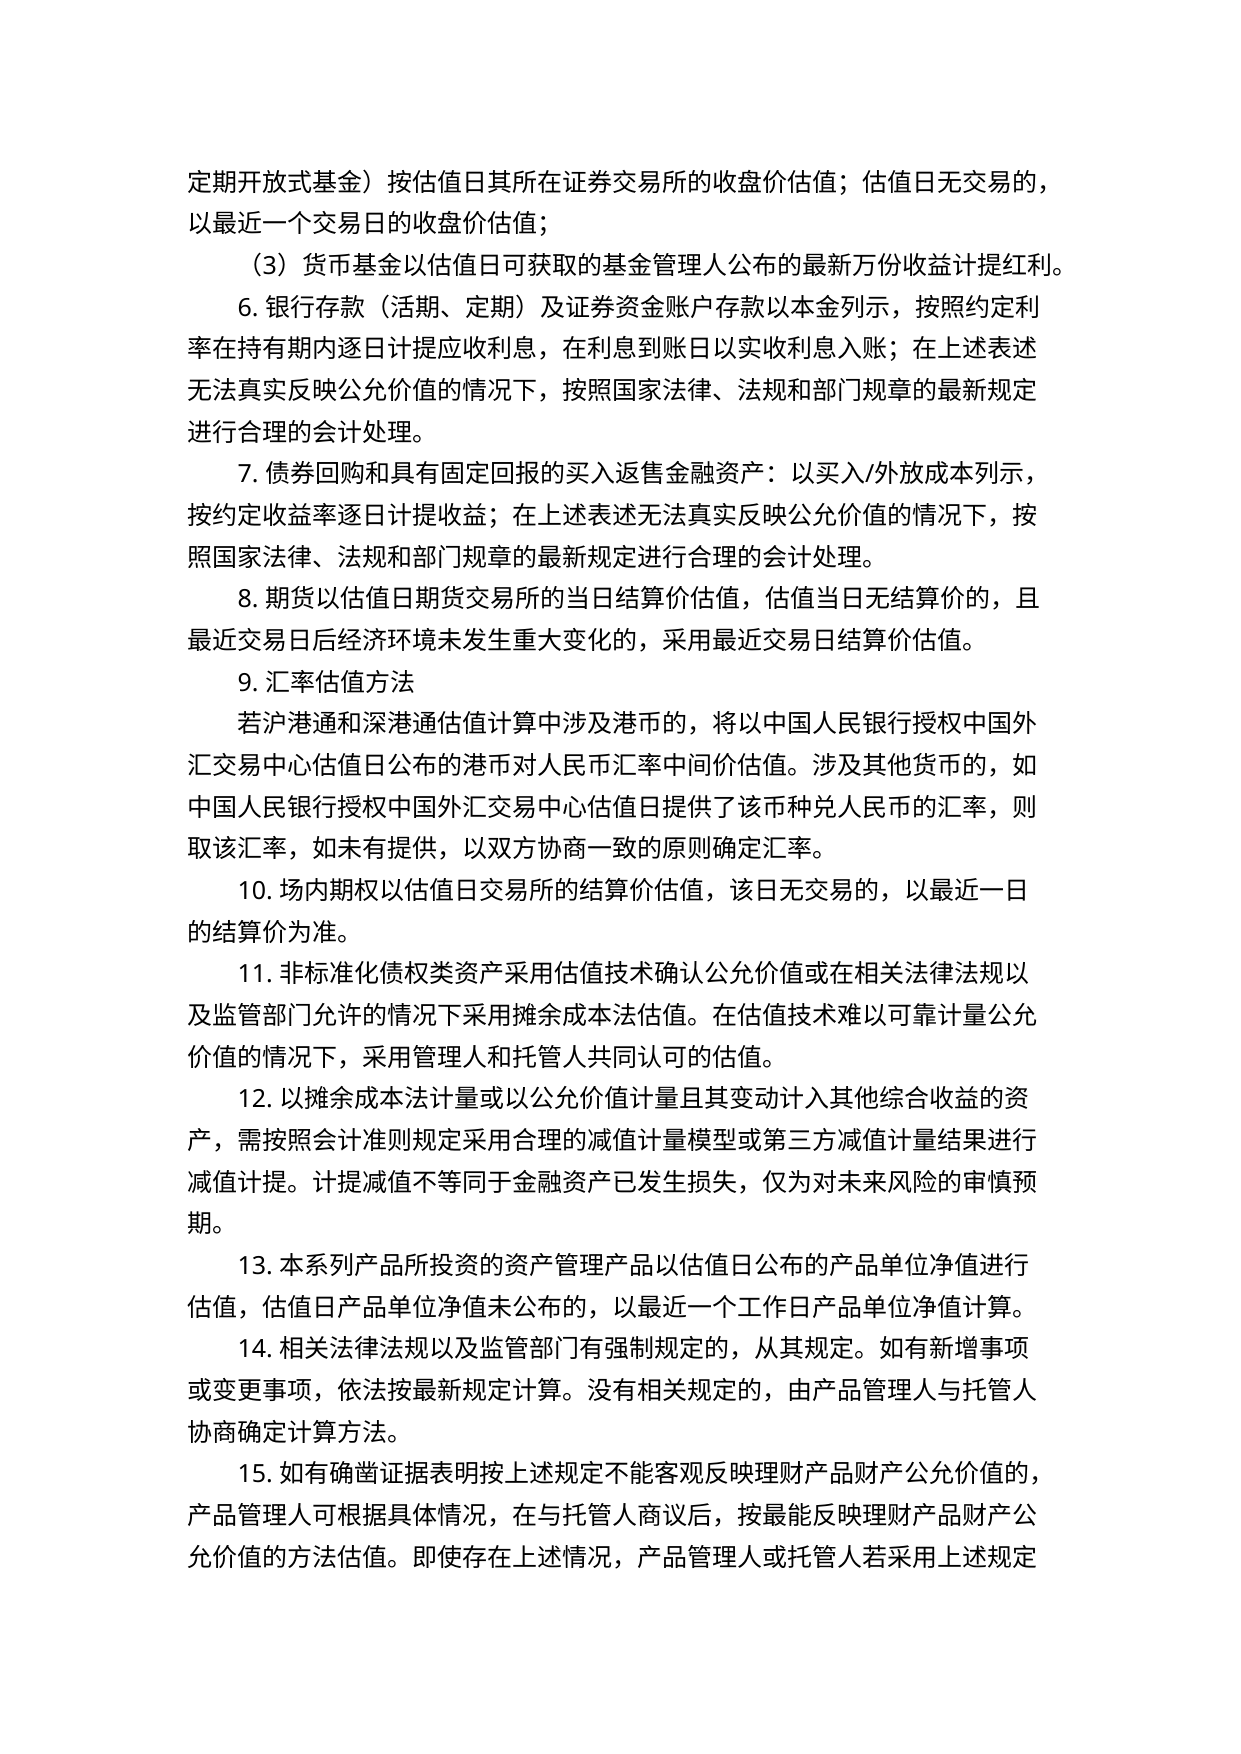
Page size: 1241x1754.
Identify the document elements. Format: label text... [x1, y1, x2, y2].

text （3）货币基金以估值日可获取的基金管理人公布的最新万份收益计提红利。 [187, 245, 1053, 282]
text 11. 非标准化债权类资产采用估值技术确认公允价值或在相关法律法规以及监管部门允许的情况下采用摊余成本法估值。在估值技术难以可靠计量公允价值的情况下，采用管理人和托管人共同认可的估值。 [187, 954, 1053, 1073]
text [187, 162, 1053, 240]
text 6. 银行存款（活期、定期）及证券资金账户存款以本金列示，按照约定利率在持有期内逐日计提应收利息，在利息到账日以实收利息入账；在上述表述无法真实反映公允价值的情况下，按照国家法律、法规和部门规章的最新规定进行合理的会计处理。 [187, 287, 1053, 448]
text 若沪港通和深港通估值计算中涉及港币的，将以中国人民银行授权中国外汇交易中心估值日公布的港币对人民币汇率中间价估值。涉及其他货币的，如中国人民银行授权中国外汇交易中心估值日提供了该币种兑人民币的汇率，则取该汇率，如未有提供，以双方协商一致的原则确定汇率。 [187, 704, 1053, 865]
text 13. 本系列产品所投资的资产管理产品以估值日公布的产品单位净值进行估值，估值日产品单位净值未公布的，以最近一个工作日产品单位净值计算。 [187, 1245, 1053, 1323]
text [187, 1454, 1053, 1573]
text 10. 场内期权以估值日交易所的结算价估值，该日无交易的，以最近一日的结算价为准。 [187, 870, 1053, 948]
text 14. 相关法律法规以及监管部门有强制规定的，从其规定。如有新增事项或变更事项，依法按最新规定计算。没有相关规定的，由产品管理人与托管人协商确定计算方法。 [187, 1329, 1053, 1448]
text 9. 汇率估值方法 [187, 662, 1053, 698]
text 7. 债券回购和具有固定回报的买入返售金融资产：以买入/外放成本列示，按约定收益率逐日计提收益；在上述表述无法真实反映公允价值的情况下，按照国家法律、法规和部门规章的最新规定进行合理的会计处理。 [187, 454, 1053, 573]
text 12. 以摊余成本法计量或以公允价值计量且其变动计入其他综合收益的资产，需按照会计准则规定采用合理的减值计量模型或第三方减值计量结果进行减值计提。计提减值不等同于金融资产已发生损失，仅为对未来风险的审慎预期。 [187, 1079, 1053, 1240]
text 8. 期货以估值日期货交易所的当日结算价估值，估值当日无结算价的，且最近交易日后经济环境未发生重大变化的，采用最近交易日结算价估值。 [187, 579, 1053, 657]
